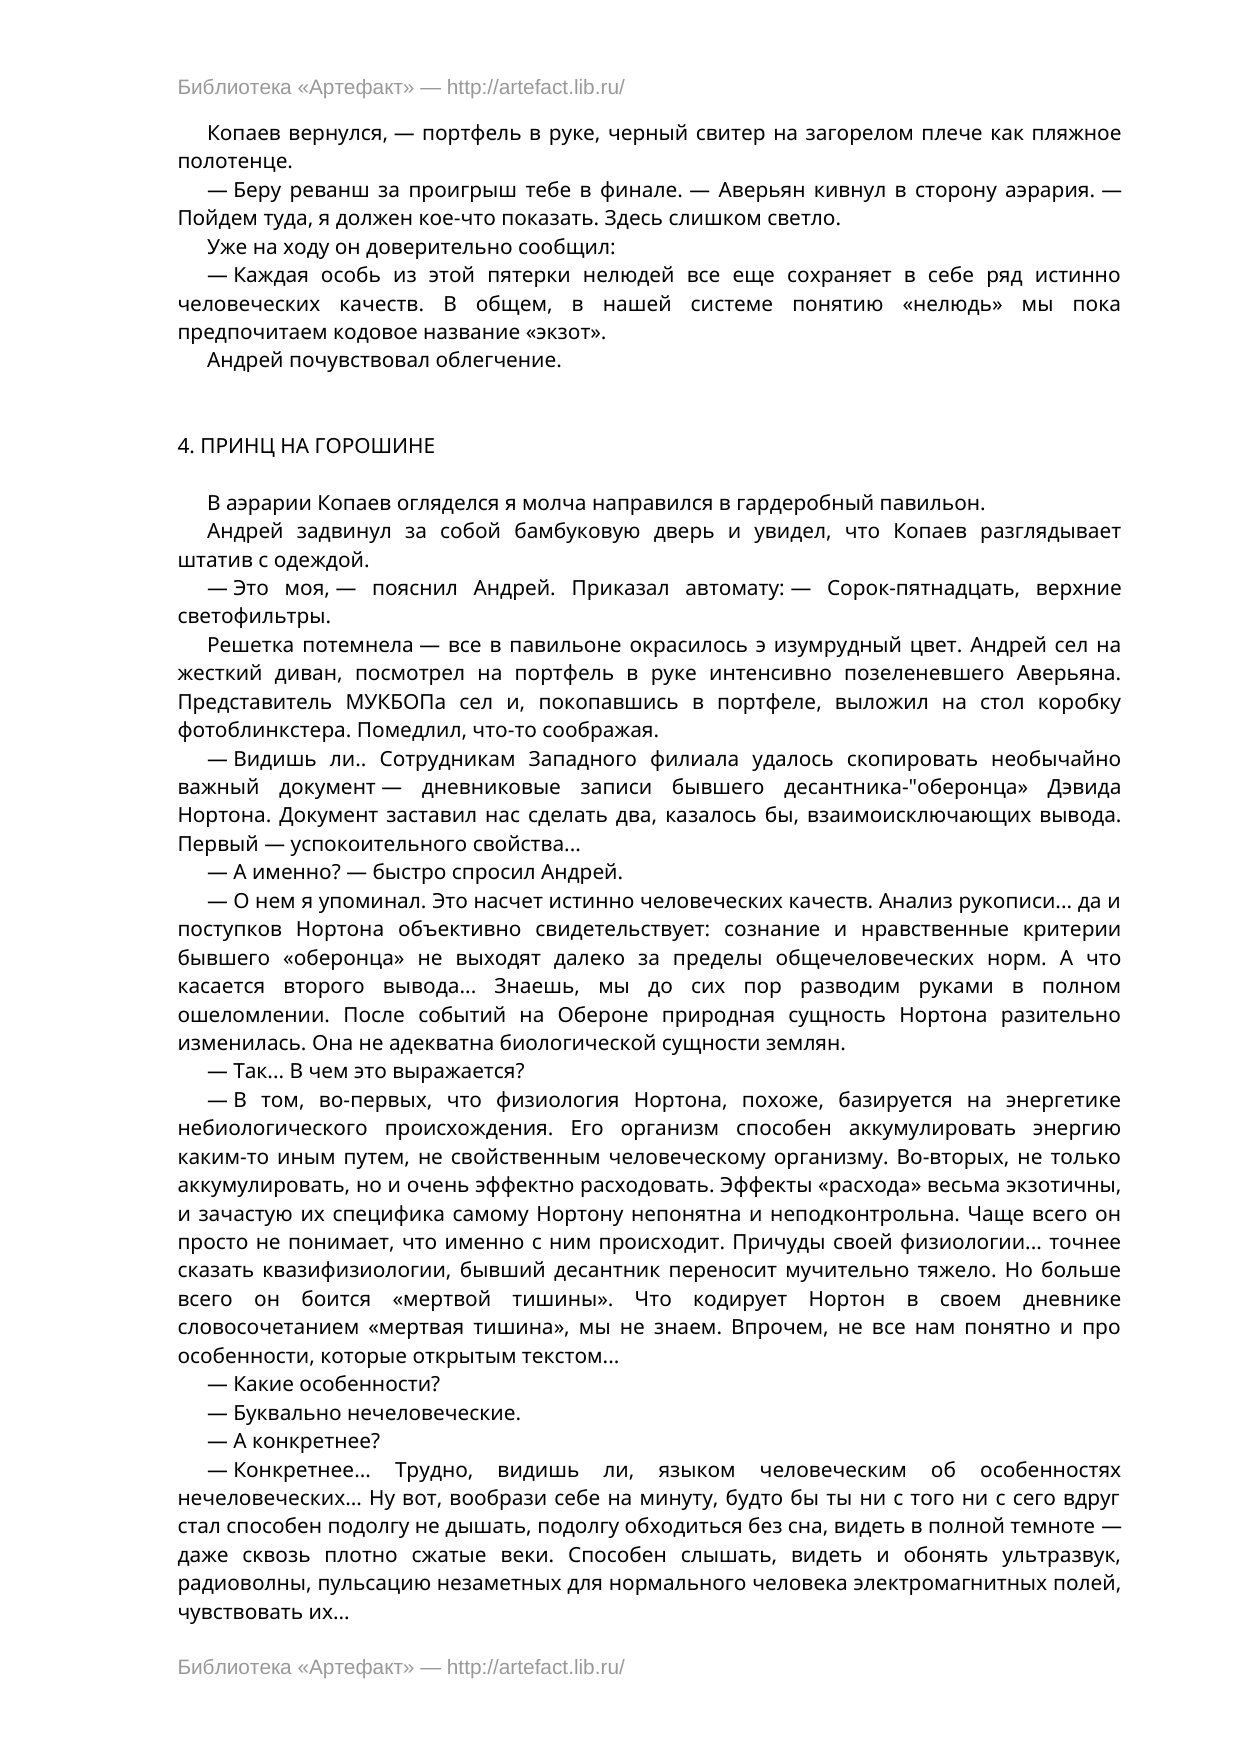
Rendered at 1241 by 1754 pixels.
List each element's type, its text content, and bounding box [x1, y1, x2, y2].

text 4. ПРИНЦ НА ГОРОШИНЕ [177, 431, 1122, 459]
text — В том, во-первых, что физиология Нортона, похоже, базируется на энергетике небиологического происхождения. Его организм способен аккумулировать энергию каким-то иным путем, не свойственным человеческому организму. Во-вторых, не только аккумулировать, но и очень эффектно расходовать. Эффекты «расхода» весьма экзотичны, и зачастую их специфика самому Нортону непонятна и неподконтрольна. Чаще всего он просто не понимает, что именно с ним происходит. Причуды своей физиологии... точнее сказать квазифизиологии, бывший десантник переносит мучительно тяжело. Но больше всего он боится «мертвой тишины». Что кодирует Нортон в своем дневнике словосочетанием «мертвая тишина», мы не знаем. Впрочем, не все нам понятно и про особенности, которые открытым текстом... [177, 1085, 1122, 1369]
text — Какие особенности? [177, 1369, 1122, 1398]
text — Буквально нечеловеческие. [177, 1398, 1122, 1426]
text В аэрарии Копаев огляделся я молча направился в гардеробный павильон. [177, 488, 1122, 516]
text — О нем я упоминал. Это насчет истинно человеческих качеств. Анализ рукописи... да и поступков Нортона объективно свидетельствует: сознание и нравственные критерии бывшего «оберонца» не выходят далеко за пределы общечеловеческих норм. А что касается второго вывода... Знаешь, мы до сих пор разводим руками в полном ошеломлении. После событий на Обероне природная сущность Нортона разительно изменилась. Она не адекватна биологической сущности землян. [177, 886, 1122, 1057]
text — Видишь ли.. Сотрудникам Западного филиала удалось скопировать необычайно важный документ — дневниковые записи бывшего десантника-"оберонца» Дэвида Нортона. Документ заставил нас сделать два, казалось бы, взаимоисключающих вывода. Первый — успокоительного свойства... [177, 744, 1122, 857]
text — А именно? — быстро спросил Андрей. [177, 857, 1122, 886]
text — Так... В чем это выражается? [177, 1057, 1122, 1085]
text — Беру реванш за проигрыш тебе в финале. — Аверьян кивнул в сторону аэрария. — Пойдем туда, я должен кое-что показать. Здесь слишком светло. [177, 175, 1122, 232]
text — Конкретнее... Трудно, видишь ли, языком человеческим об особенностях нечеловеческих... Ну вот, вообрази себе на минуту, будто бы ты ни с того ни с сего вдруг стал способен подолгу не дышать, подолгу обходиться без сна, видеть в полной темноте — даже сквозь плотно сжатые веки. Способен слышать, видеть и обонять ультразвук, радиоволны, пульсацию незаметных для нормального человека электромагнитных полей, чувствовать их... [177, 1455, 1122, 1625]
text — Каждая особь из этой пятерки нелюдей все еще сохраняет в себе ряд истинно человеческих качеств. В общем, в нашей системе понятию «нелюдь» мы пока предпочитаем кодовое название «экзот». [177, 260, 1122, 346]
text Копаев вернулся, — портфель в руке, черный свитер на загорелом плече как пляжное полотенце. [177, 118, 1122, 175]
text Андрей задвинул за собой бамбуковую дверь и увидел, что Копаев разглядывает штатив с одеждой. [177, 516, 1122, 573]
text Решетка потемнела — все в павильоне окрасилось э изумрудный цвет. Андрей сел на жесткий диван, посмотрел на портфель в руке интенсивно позеленевшего Аверьяна. Представитель МУКБОПа сел и, покопавшись в портфеле, выложил на стол коробку фотоблинкстера. Помедлил, что-то соображая. [177, 630, 1122, 744]
text Андрей почувствовал облегчение. [177, 346, 1122, 374]
text Уже на ходу он доверительно сообщил: [177, 232, 1122, 260]
text — А конкретнее? [177, 1426, 1122, 1455]
text — Это моя, — пояснил Андрей. Приказал автомату: — Сорок-пятнадцать, верхние светофильтры. [177, 573, 1122, 630]
